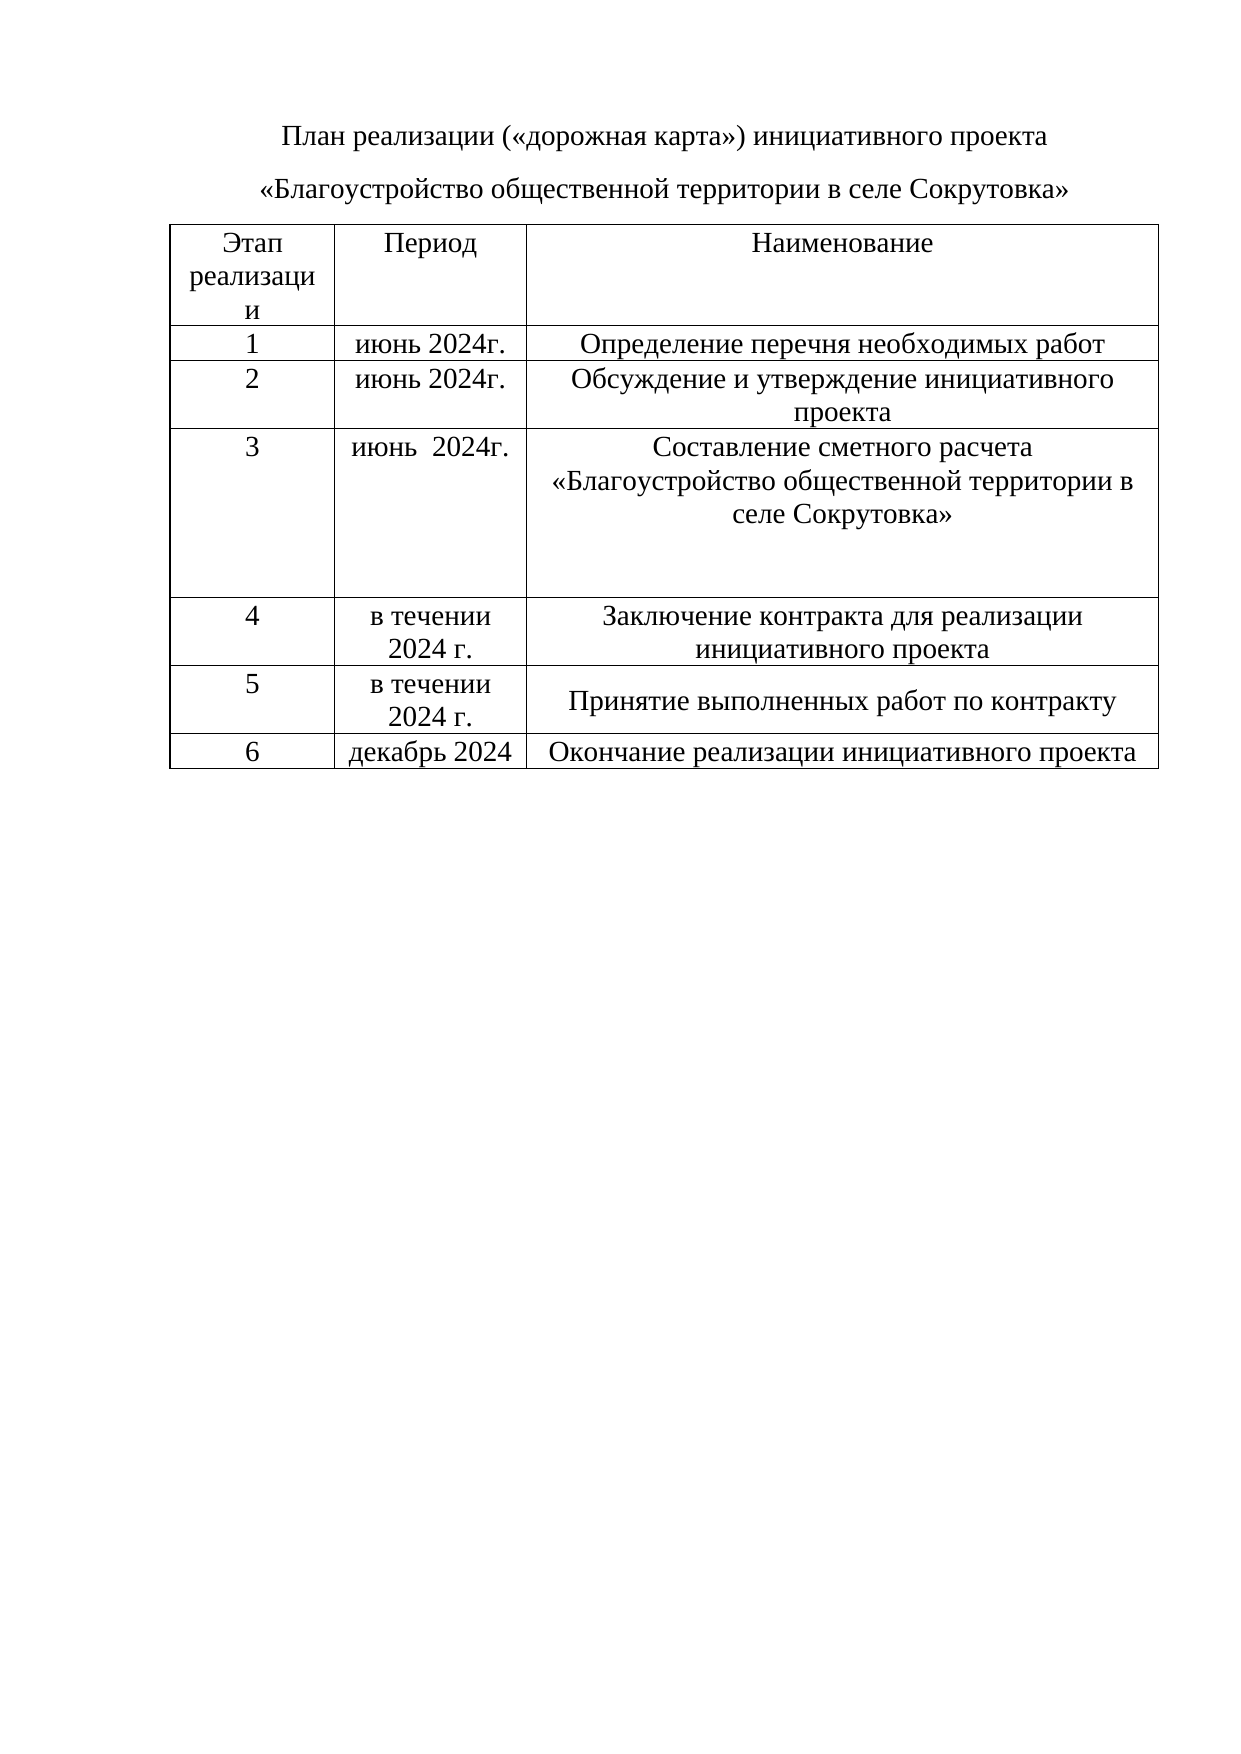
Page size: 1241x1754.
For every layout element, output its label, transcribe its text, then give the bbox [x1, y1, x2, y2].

table_cell в течении 2024 г. [335, 598, 526, 665]
table_cell июнь 2024г. [335, 361, 526, 428]
table_cell 5 [171, 666, 334, 733]
table_cell июнь 2024г. [335, 429, 526, 597]
table_cell Составление сметного расчета «Благоустройство общественной территории в селе Сокрутовка» [527, 429, 1158, 597]
table_header Период [335, 225, 526, 325]
table_header Этап реализации [171, 225, 334, 325]
table_cell Окончание реализации инициативного проекта [527, 734, 1158, 768]
table_cell 2 [171, 361, 334, 428]
text План реализации («дорожная карта») инициативного проекта [177, 118, 1152, 152]
table_cell Заключение контракта для реализации инициативного проекта [527, 598, 1158, 665]
table_cell июнь 2024г. [335, 326, 526, 360]
table_cell Обсуждение и утверждение инициативного проекта [527, 361, 1158, 428]
table_cell Принятие выполненных работ по контракту [527, 666, 1158, 733]
table_cell 1 [171, 326, 334, 360]
table_cell в течении 2024 г. [335, 666, 526, 733]
table_cell Определение перечня необходимых работ [527, 326, 1158, 360]
table_cell 6 [171, 734, 334, 768]
table_cell 4 [171, 598, 334, 665]
table_cell декабрь 2024 [335, 734, 526, 768]
text «Благоустройство общественной территории в селе Сокрутовка» [177, 171, 1152, 204]
table_header Наименование [527, 225, 1158, 325]
table_cell 3 [171, 429, 334, 597]
